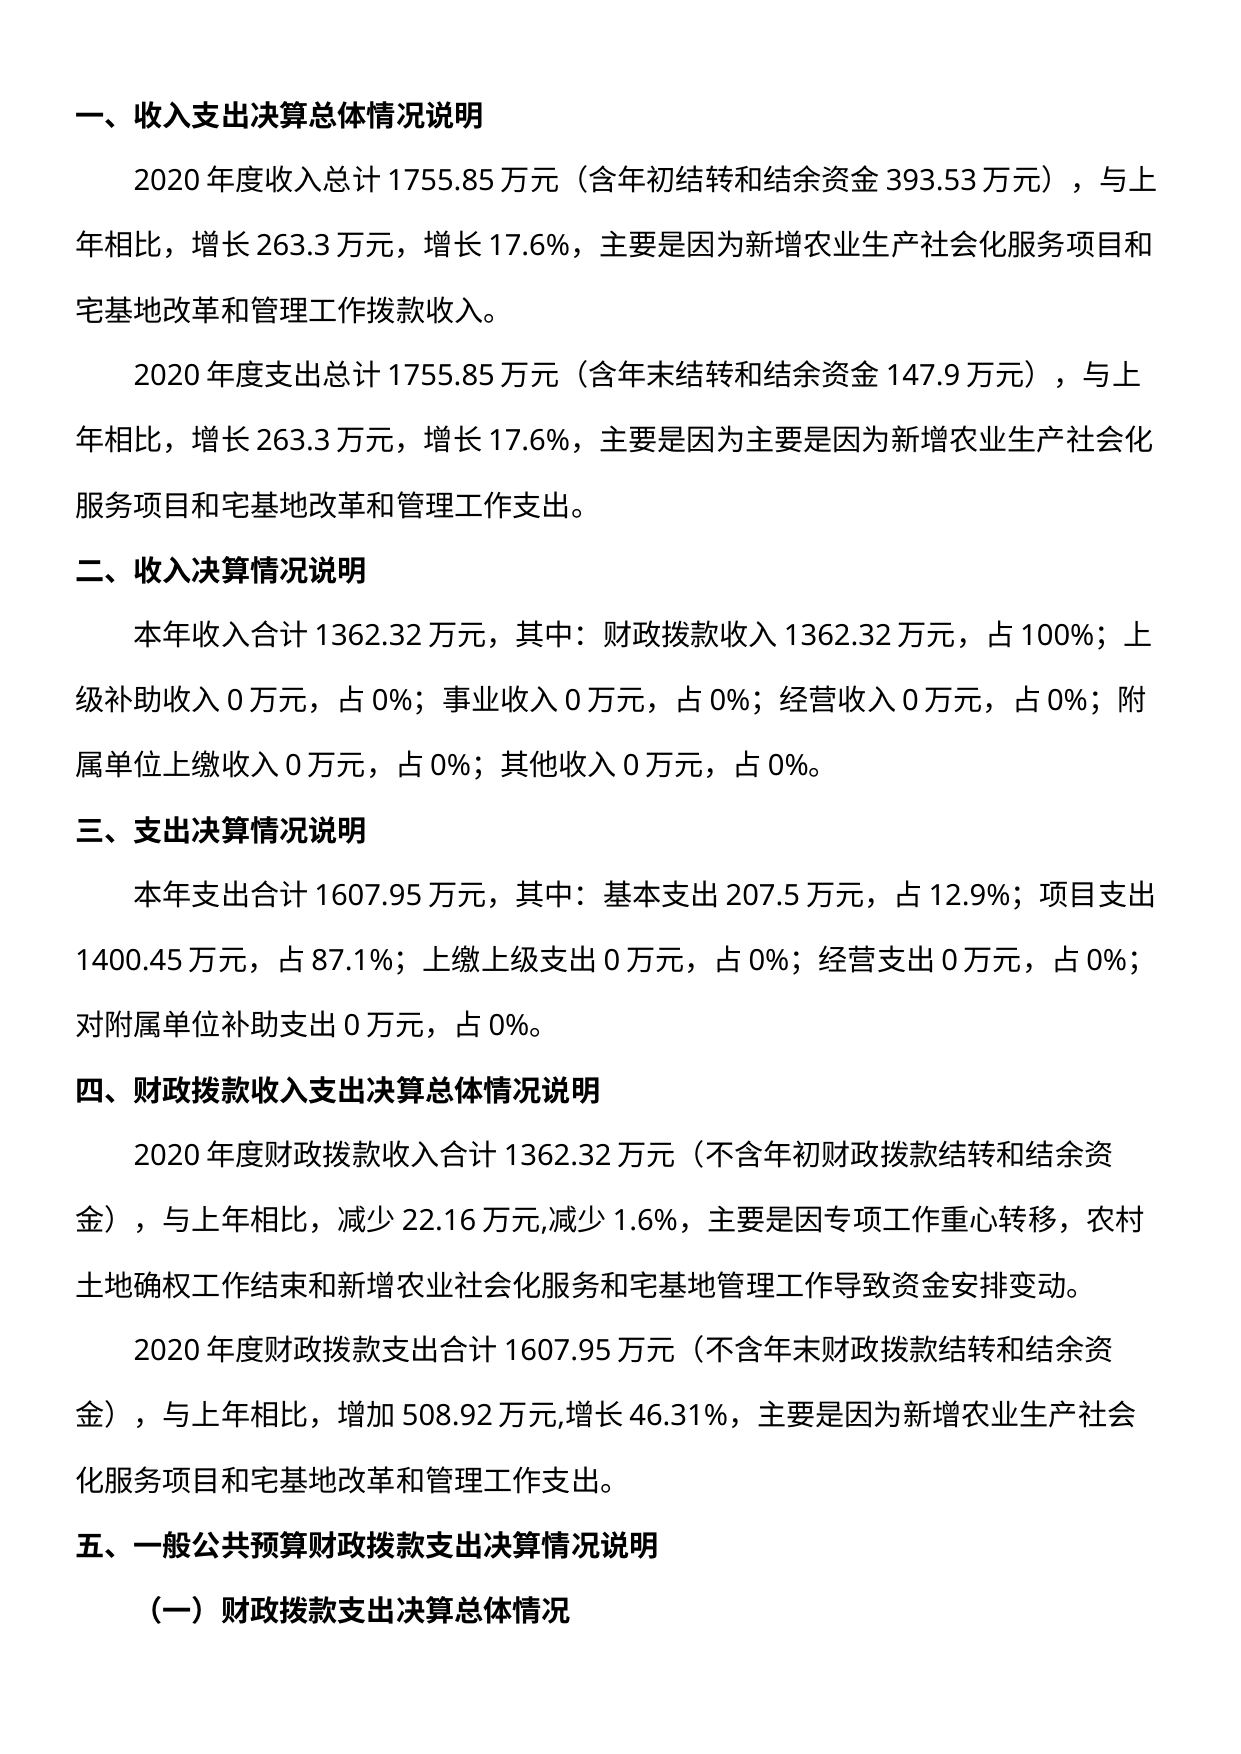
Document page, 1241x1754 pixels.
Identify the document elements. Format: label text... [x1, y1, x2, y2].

text 2020年度支出总计1755.85万元（含年末结转和结余资金147.9万元），与上年相比，增长263.3万元，增长17.6%，主要是因为主要是因为新增农业生产社会化服务项目和宅基地改革和管理工作支出。 [75, 341, 1165, 536]
text 二、收入决算情况说明 [75, 536, 1165, 601]
text 本年收入合计1362.32万元，其中：财政拨款收入1362.32万元，占100%；上级补助收入0万元，占0%；事业收入0万元，占0%；经营收入0万元，占0%；附属单位上缴收入0万元，占0%；其他收入0万元，占0%。 [75, 601, 1165, 796]
text 2020年度财政拨款支出合计1607.95万元（不含年末财政拨款结转和结余资金），与上年相比，增加508.92万元,增长46.31%，主要是因为新增农业生产社会化服务项目和宅基地改革和管理工作支出。 [75, 1316, 1165, 1511]
text 一、收入支出决算总体情况说明 [75, 81, 1165, 146]
text 2020年度财政拨款收入合计1362.32万元（不含年初财政拨款结转和结余资金），与上年相比，减少22.16万元,减少1.6%，主要是因专项工作重心转移，农村土地确权工作结束和新增农业社会化服务和宅基地管理工作导致资金安排变动。 [75, 1121, 1165, 1316]
text （一）财政拨款支出决算总体情况 [75, 1576, 1165, 1641]
text 本年支出合计1607.95万元，其中：基本支出207.5万元，占12.9%；项目支出1400.45万元，占87.1%；上缴上级支出0万元，占0%；经营支出0万元，占0%；对附属单位补助支出0万元，占0%。 [75, 861, 1165, 1056]
text 四、财政拨款收入支出决算总体情况说明 [75, 1056, 1165, 1121]
text 三、支出决算情况说明 [75, 796, 1165, 861]
text 2020年度收入总计1755.85万元（含年初结转和结余资金393.53万元），与上年相比，增长263.3万元，增长17.6%，主要是因为新增农业生产社会化服务项目和宅基地改革和管理工作拨款收入。 [75, 146, 1165, 341]
text 五、一般公共预算财政拨款支出决算情况说明 [75, 1511, 1165, 1576]
